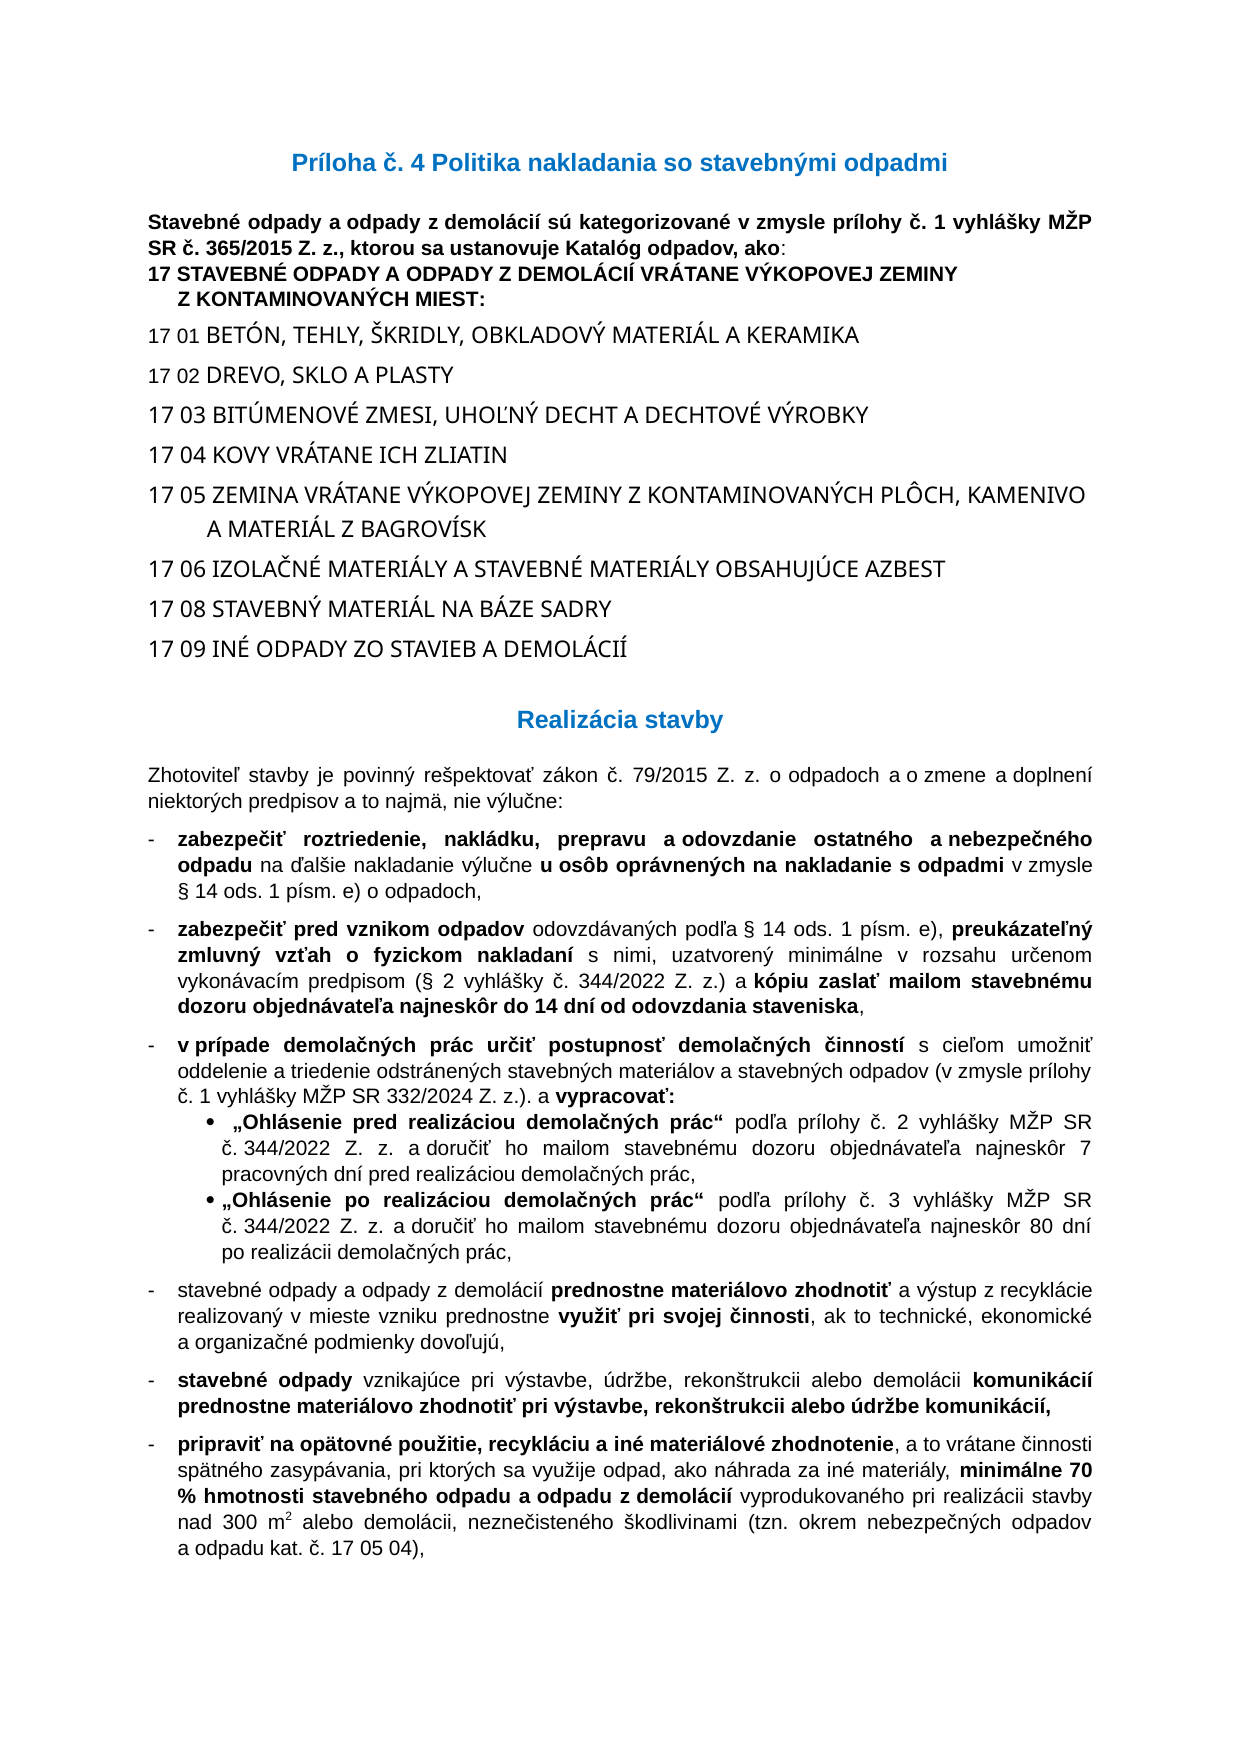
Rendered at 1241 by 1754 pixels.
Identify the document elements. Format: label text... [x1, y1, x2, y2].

list 17 06 IZOLAČNÉ MATERIÁLY A STAVEBNÉ MATERIÁLY OBSAHUJÚCE AZBEST [148, 553, 1093, 584]
list 17 08 STAVEBNÝ MATERIÁL NA BÁZE SADRY [148, 593, 1093, 624]
list Stavebné odpady a odpady z demolácií sú kategorizované v zmysle prílohy č. 1 vyhlášky MŽP SR č. 365/2015 Z. z., ktorou sa ustanovuje Katalóg odpadov, ako: [148, 210, 1093, 259]
list zabezpečiť pred vznikom odpadov odovzdávaných podľa § 14 ods. 1 písm. e), preukázateľný zmluvný vzťah o fyzickom nakladaní s nimi, uzatvorený minimálne v rozsahu určenom vykonávacím predpisom (§ 2 vyhlášky č. 344/2022 Z. z.) a kópiu zaslať mailom stavebnému dozoru objednávateľa najneskôr do 14 dní od odovzdania staveniska, [148, 917, 1093, 1018]
text Realizácia stavby [148, 705, 1093, 734]
list 17 03 BITÚMENOVÉ ZMESI, UHOĽNÝ DECHT A DECHTOVÉ VÝROBKY [148, 399, 1093, 431]
list 17 05 ZEMINA VRÁTANE VÝKOPOVEJ ZEMINY Z KONTAMINOVANÝCH PLÔCH, KAMENIVO A MATERIÁL Z BAGROVÍSK [148, 479, 1093, 544]
list 17 Stavebné odpady a odpady z demolácií vrátane výkopovej zeminy z kontaminovaných miest: [148, 261, 1093, 311]
list Príloha č. 4 Politika nakladania so stavebnými odpadmi [148, 148, 1093, 176]
list v prípade demolačných prác určiť postupnosť demolačných činností s cieľom umožniť oddelenie a triedenie odstránených stavebných materiálov a stavebných odpadov (v zmysle prílohy č. 1 vyhlášky MŽP SR 332/2024 Z. z.). a vypracovať: [148, 1033, 1093, 1108]
list 17 02 DREVO, SKLO A PLASTY [148, 359, 1093, 391]
list pripraviť na opätovné použitie, recykláciu a iné materiálové zhodnotenie, a to vrátane činnosti spätného zasypávania, pri ktorých sa využije odpad, ako náhrada za iné materiály, minimálne 70 % hmotnosti stavebného odpadu a odpadu z demolácií vyprodukovaného pri realizácii stavby nad 300 m2 alebo demolácii, neznečisteného škodlivinami (tzn. okrem nebezpečných odpadov a odpadu kat. č. 17 05 04), [148, 1432, 1093, 1559]
text Zhotoviteľ stavby je povinný rešpektovať zákon č. 79/2015 Z. z. o odpadoch a o zmene a doplnení niektorých predpisov a to najmä, nie výlučne: [148, 763, 1093, 812]
list 17 01 BETÓN, TEHLY, ŠKRIDLY, OBKLADOVÝ MATERIÁL A KERAMIKA [148, 319, 1093, 351]
list „Ohlásenie pred realizáciou demolačných prác“ podľa prílohy č. 2 vyhlášky MŽP SR č. 344/2022 Z. z. a doručiť ho mailom stavebnému dozoru objednávateľa najneskôr 7 pracovných dní pred realizáciou demolačných prác, [207, 1110, 1093, 1186]
list zabezpečiť roztriedenie, nakládku, prepravu a odovzdanie ostatného a nebezpečného odpadu na ďalšie nakladanie výlučne u osôb oprávnených na nakladanie s odpadmi v zmysle § 14 ods. 1 písm. e) o odpadoch, [148, 827, 1093, 902]
list 17 04 KOVY VRÁTANE ICH ZLIATIN [148, 439, 1093, 471]
list 17 09 INÉ ODPADY ZO STAVIEB A DEMOLÁCIÍ [148, 633, 1093, 664]
list „Ohlásenie po realizáciou demolačných prác“ podľa prílohy č. 3 vyhlášky MŽP SR č. 344/2022 Z. z. a doručiť ho mailom stavebnému dozoru objednávateľa najneskôr 80 dní po realizácii demolačných prác, [207, 1188, 1093, 1263]
list stavebné odpady a odpady z demolácií prednostne materiálovo zhodnotiť a výstup z recyklácie realizovaný v mieste vzniku prednostne využiť pri svojej činnosti, ak to technické, ekonomické a organizačné podmienky dovoľujú, [148, 1278, 1093, 1353]
list stavebné odpady vznikajúce pri výstavbe, údržbe, rekonštrukcii alebo demolácii komunikácií prednostne materiálovo zhodnotiť pri výstavbe, rekonštrukcii alebo údržbe komunikácií, [148, 1368, 1093, 1418]
